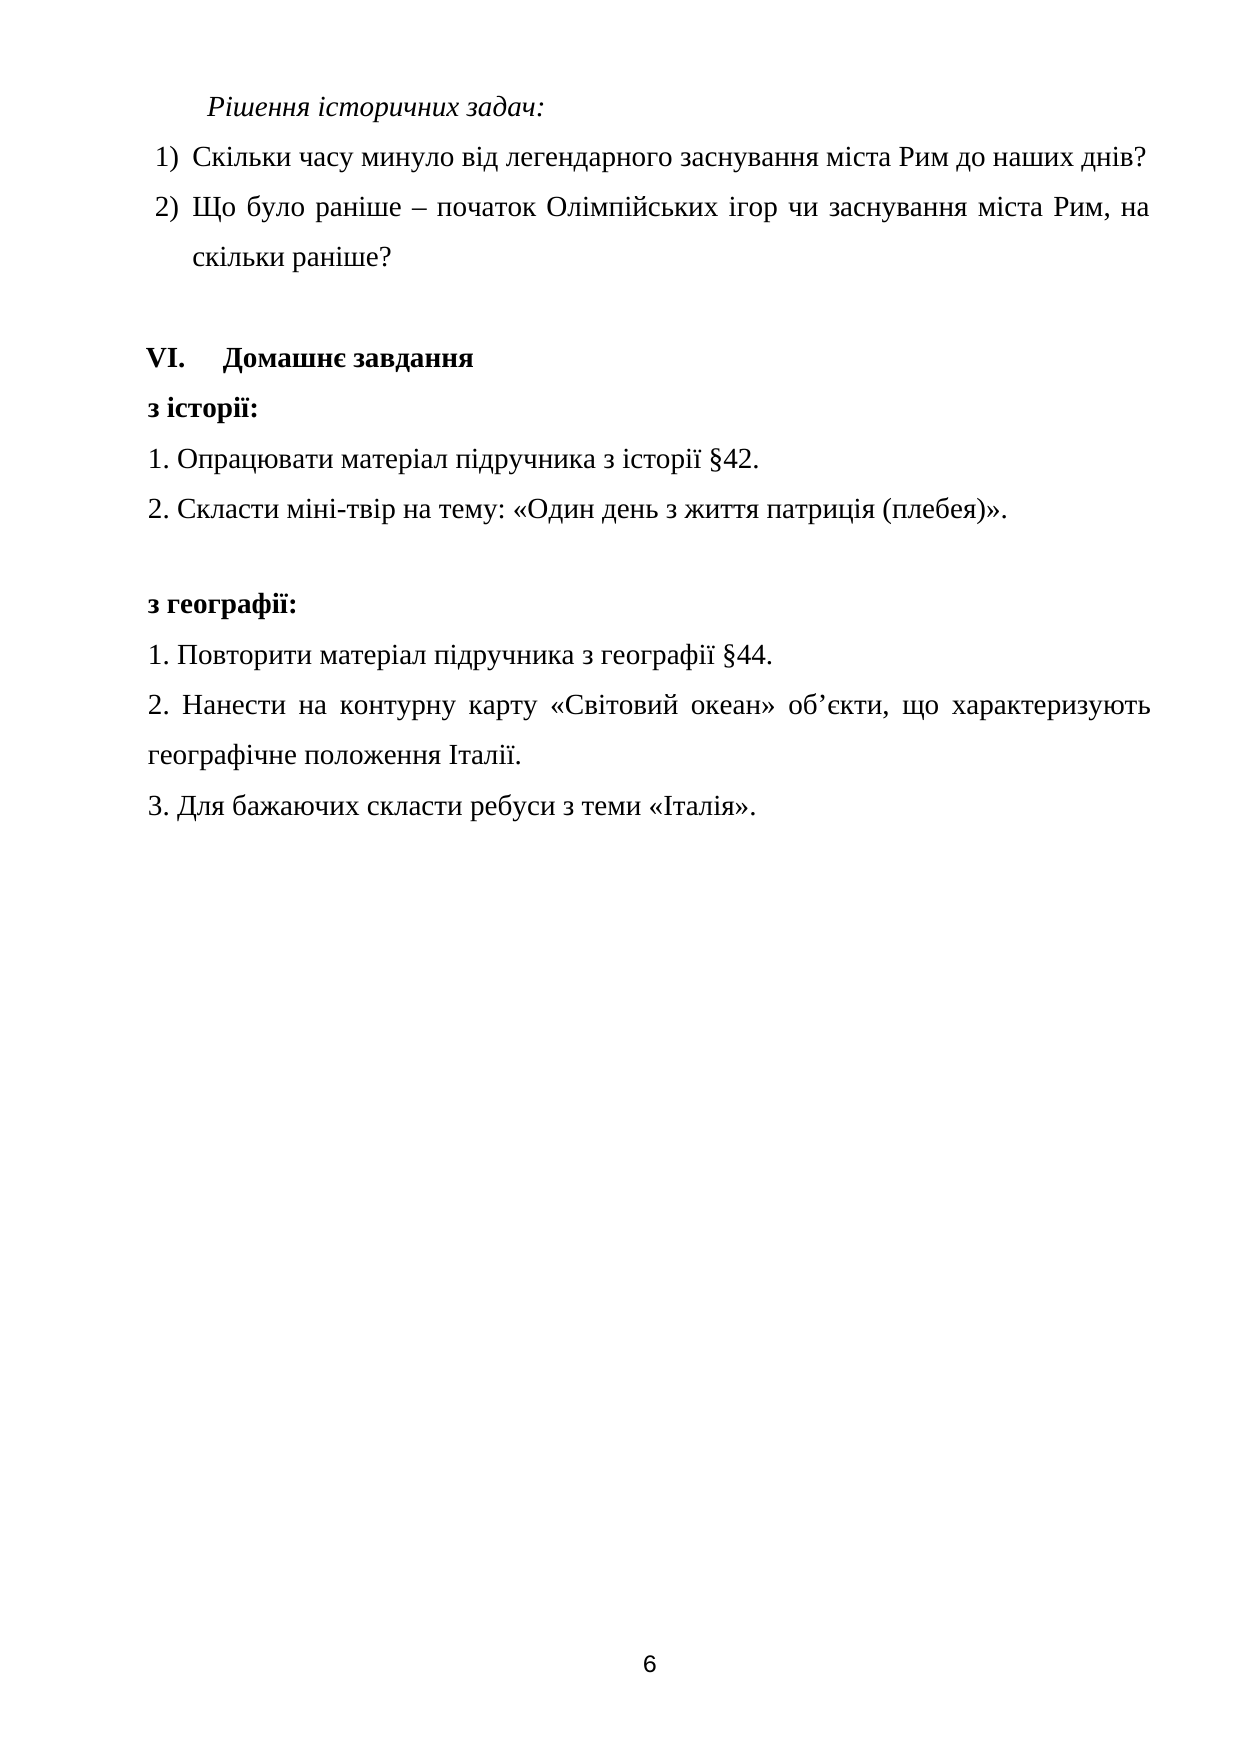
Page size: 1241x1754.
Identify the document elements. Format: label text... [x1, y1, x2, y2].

list Що було раніше – початок Олімпійських ігор чи заснування міста Рим, на скільки раніше? [154, 189, 1152, 273]
text 1. Повторити матеріал підручника з географії §44. [148, 637, 1152, 670]
text 2. Скласти міні-твір на тему: «Один день з життя патриція (плебея)». [148, 491, 1152, 525]
text з історії: [148, 391, 1152, 424]
list Скільки часу минуло від легендарного заснування міста Рим до наших днів? [154, 139, 1152, 172]
list Домашнє завдання [185, 340, 1152, 374]
text 3. Для бажаючих скласти ребуси з теми «Італія». [148, 788, 1152, 821]
text 1. Опрацювати матеріал підручника з історії §42. [148, 441, 1152, 474]
text Рішення історичних задач: [148, 89, 1152, 122]
text 2. Нанести на контурну карту «Світовий океан» об’єкти, що характеризують географічне положення Італії. [148, 687, 1152, 771]
text з географії: [148, 587, 1152, 620]
